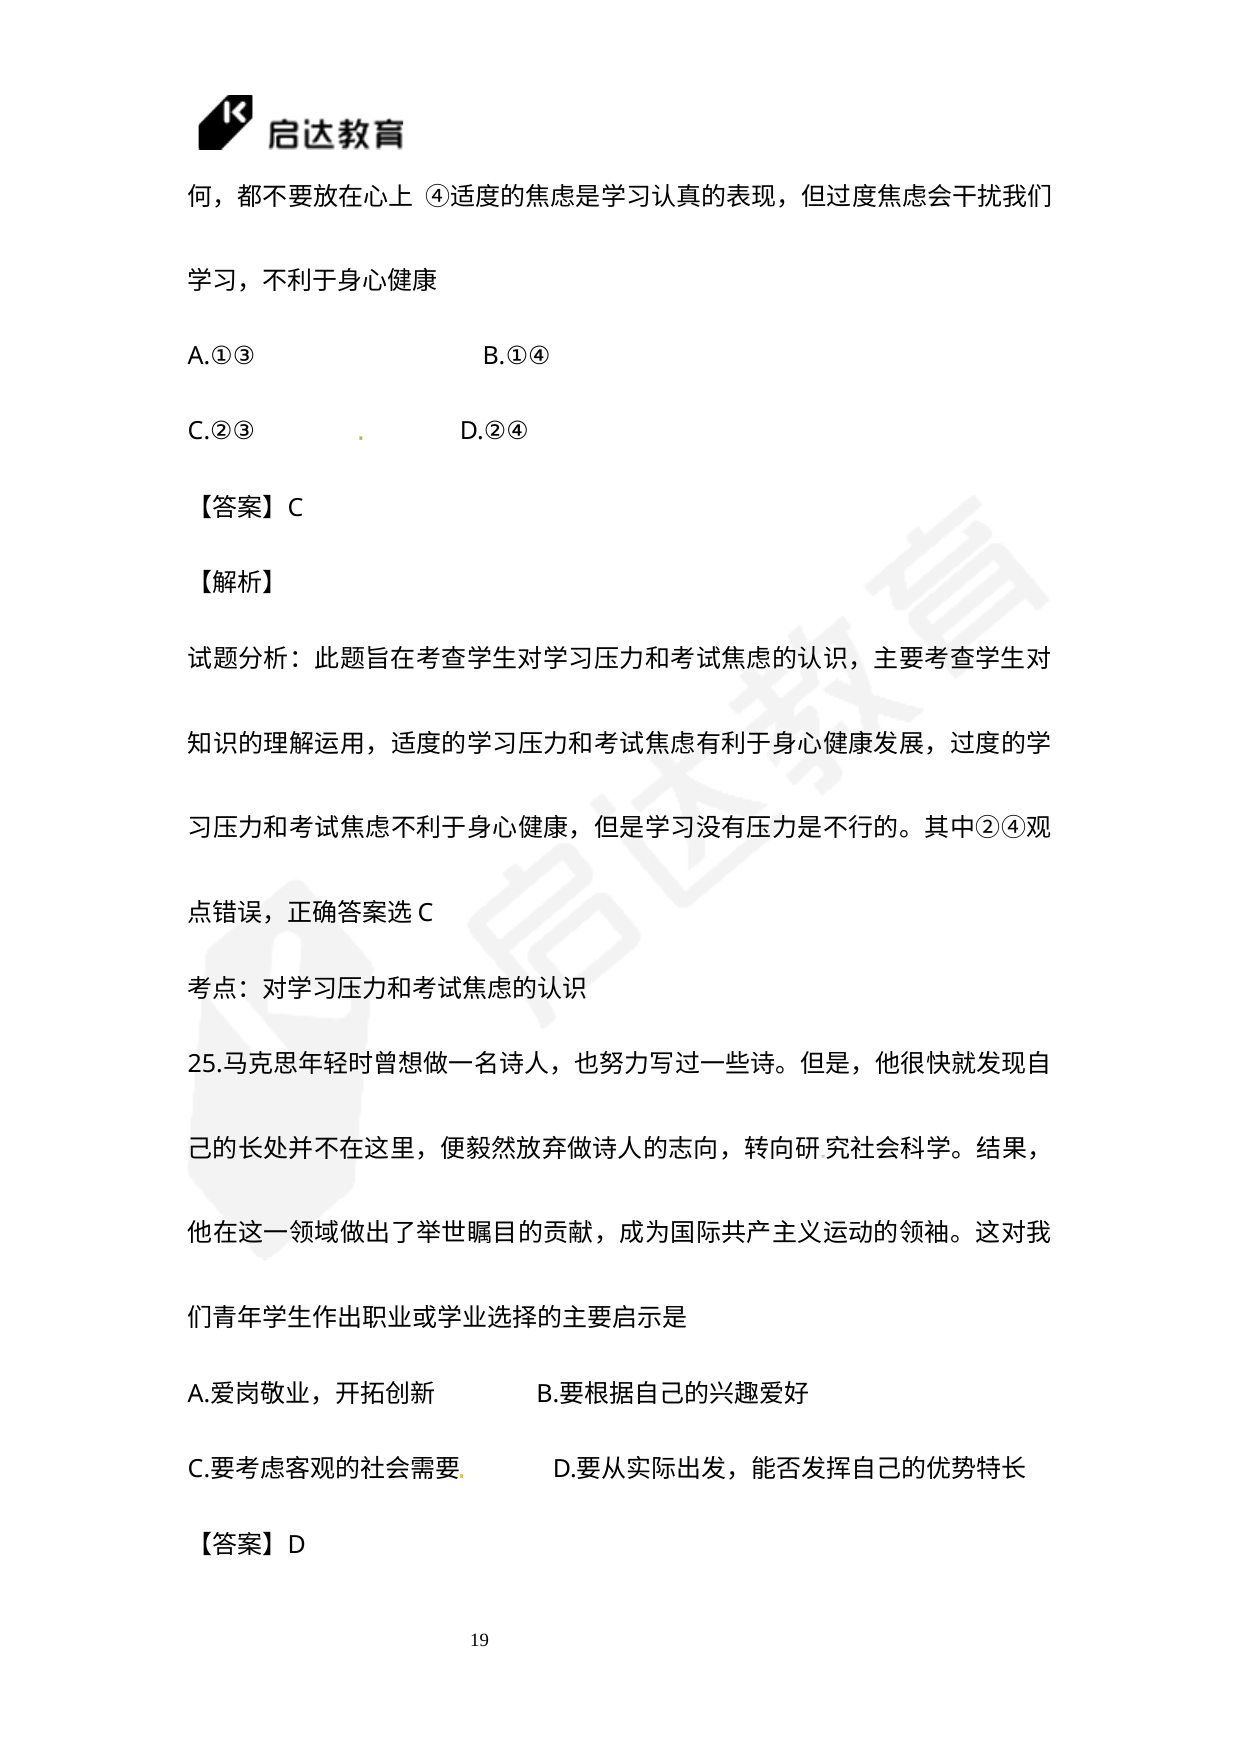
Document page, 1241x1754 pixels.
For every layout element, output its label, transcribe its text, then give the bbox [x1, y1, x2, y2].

text 【答案】D [187, 1510, 1053, 1575]
text 试题分析：此题旨在考查学生对学习压力和考试焦虑的认识，主要考查学生对知识的理解运用，适度的学习压力和考试焦虑有利于身心健康发展，过度的学习压力和考试焦虑不利于身心健康，但是学习没有压力是不行的。其中②④观点错误，正确答案选C [187, 624, 1053, 943]
text ①学习生活中总会有压力存在，感受到压力是正常的 ②不会学习的人才会感到有压力，聪明的人不会有压力 ③平时要树立正确的考试观念，不管考试结果如何，都不要放在心上 ④适度的焦虑是学习认真的表现，但过度焦虑会干扰我们学习，不利于身心健康 [187, 162, 1053, 311]
text 25.马克思年轻时曾想做一名诗人，也努力写过一些诗。但是，他很快就发现自己的长处并不在这里，便毅然放弃做诗人的志向，转向研究社会科学。结果，他在这一领域做出了举世瞩目的贡献，成为国际共产主义运动的领袖。这对我们青年学生作出职业或学业选择的主要启示是 [187, 1029, 1053, 1348]
text A.爱岗敬业，开拓创新 B.要根据自己的兴趣爱好 [187, 1359, 1053, 1424]
picture [198, 95, 404, 150]
text C.要考虑客观的社会需要 D.要从实际出发，能否发挥自己的优势特长 [187, 1434, 1053, 1499]
text A.①③ B.①④ [187, 322, 1053, 387]
text 考点：对学习压力和考试焦虑的认识 [187, 954, 1053, 1019]
text 【答案】C [187, 473, 1053, 538]
text C.②③ D.②④ [187, 397, 1053, 462]
text 【解析】 [187, 548, 1053, 613]
